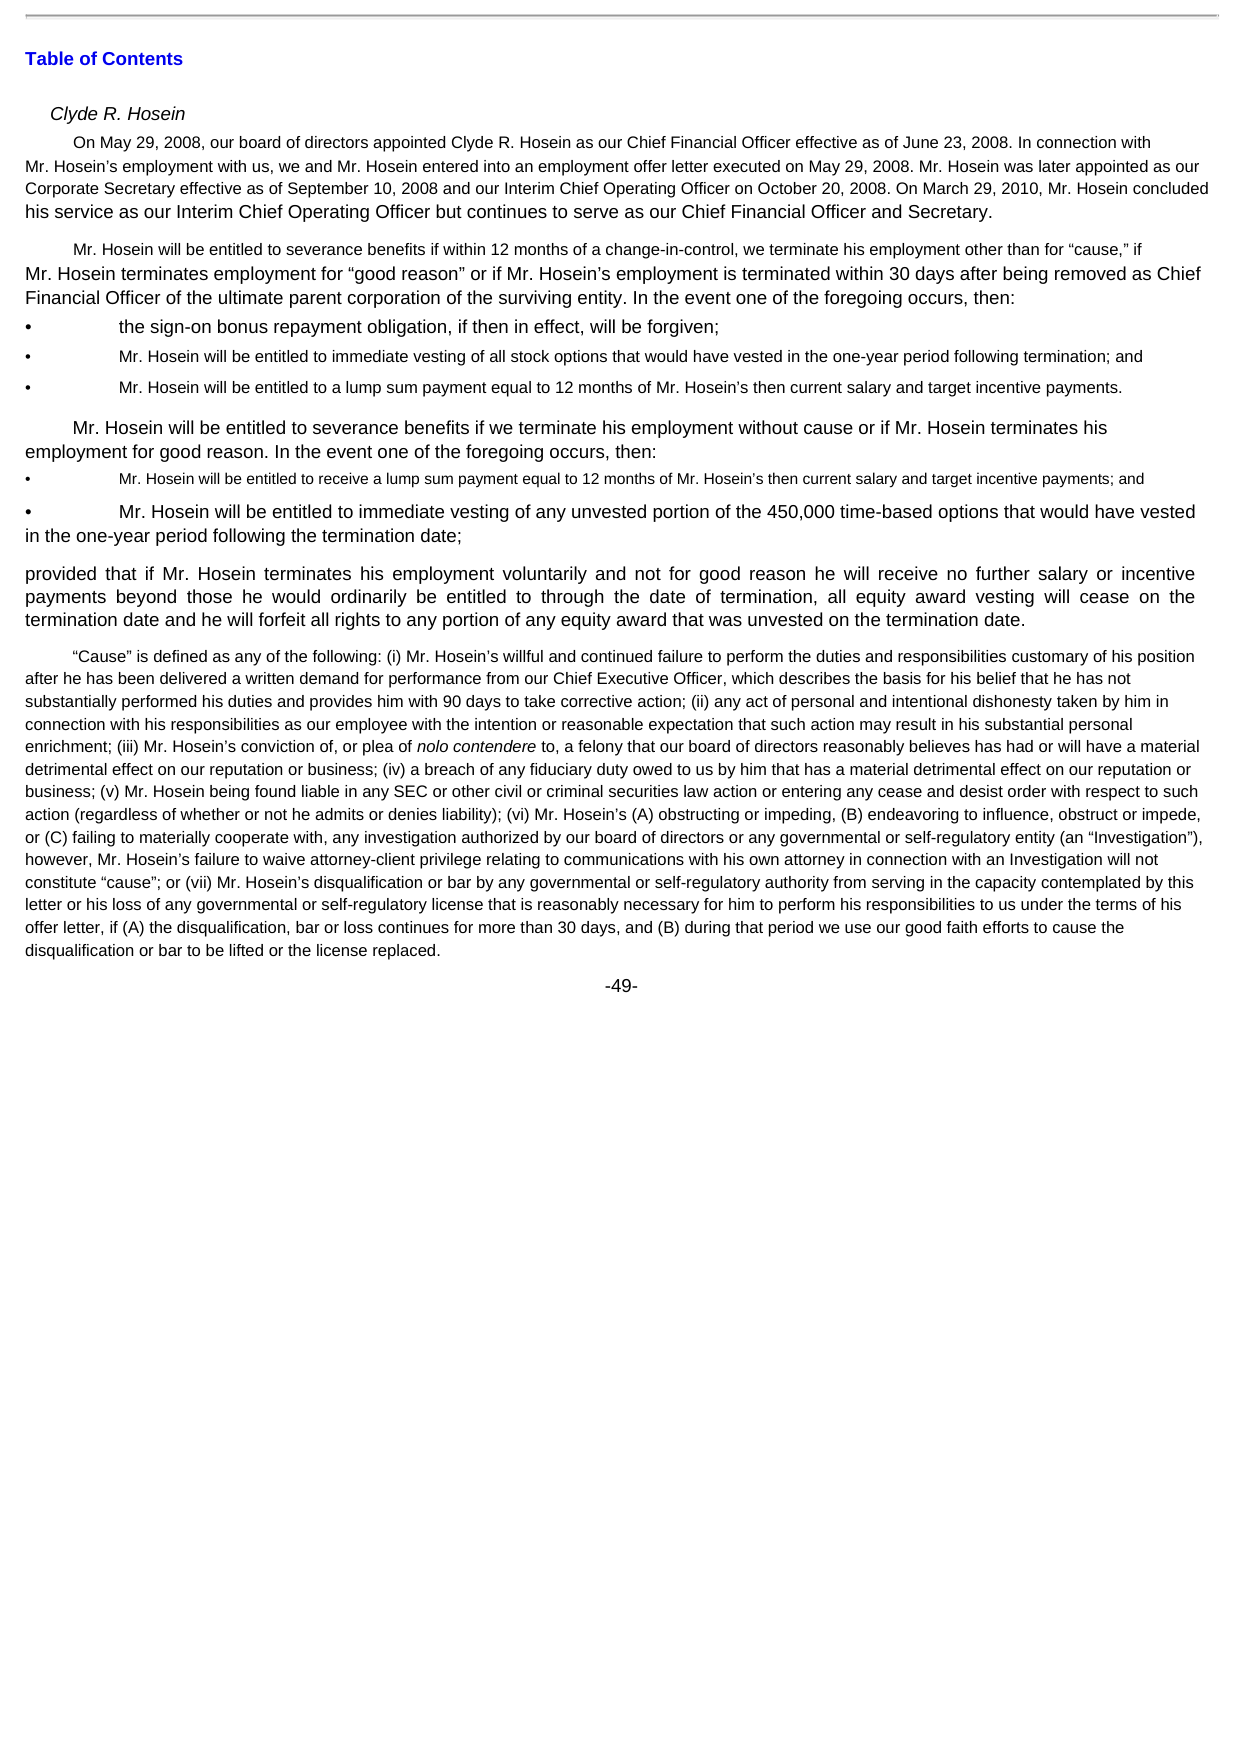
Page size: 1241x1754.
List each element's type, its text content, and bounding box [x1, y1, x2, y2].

text Mr. Hosein will be entitled to severance benefits if within 12 months of a change-in-control, we terminate his employment other than for “cause,” if [73, 240, 1213, 259]
list Mr. Hosein will be entitled to receive a lump sum payment equal to 12 months of Mr. Hosein’s then current salary and target incentive payments; and [25, 470, 1213, 488]
text -49- [25, 975, 1217, 997]
list Mr. Hosein will be entitled to immediate vesting of all stock options that would have vested in the one-year period following termination; and [25, 347, 1213, 366]
text Mr. Hosein will be entitled to severance benefits if we terminate his employment without cause or if Mr. Hosein terminates his employment for good reason. In the event one of the foregoing occurs, then: [25, 417, 1163, 462]
list the sign-on bonus repayment obligation, if then in effect, will be forgiven; [25, 316, 1213, 337]
text “Cause” is defined as any of the following: (i) Mr. Hosein’s willful and continued failure to perform the duties and responsibilities customary of his position after he has been delivered a written demand for performance from our Chief Executive Officer, which describes the basis for his belief that he has not substantially performed his duties and provides him with 90 days to take corrective action; (ii) any act of personal and intentional dishonesty taken by him in connection with his responsibilities as our employee with the intention or reasonable expectation that such action may result in his substantial personal enrichment; (iii) Mr. Hosein’s conviction of, or plea of nolo contendere to, a felony that our board of directors reasonably believes has had or will have a material detrimental effect on our reputation or business; (iv) a breach of any fiduciary duty owed to us by him that has a material detrimental effect on our reputation or business; (v) Mr. Hosein being found liable in any SEC or other civil or criminal securities law action or entering any cease and desist order with respect to such action (regardless of whether or not he admits or denies liability); (vi) Mr. Hosein’s (A) obstructing or impeding, (B) endeavoring to influence, obstruct or impede, or (C) failing to materially cooperate with, any investigation authorized by our board of directors or any governmental or self-regulatory entity (an “Investigation”), however, Mr. Hosein’s failure to waive attorney-client privilege relating to communications with his own attorney in connection with an Investigation will not constitute “cause”; or (vii) Mr. Hosein’s disqualification or bar by any governmental or self-regulatory authority from serving in the capacity contemplated by this letter or his loss of any governmental or self-regulatory license that is reasonably necessary for him to perform his responsibilities to us under the terms of his offer letter, if (A) the disqualification, bar or loss continues for more than 30 days, and (B) during that period we use our good faith efforts to cause the disqualification or bar to be lifted or the license replaced. [25, 647, 1209, 959]
text provided that if Mr. Hosein terminates his employment voluntarily and not for good reason he will receive no further salary or incentive payments beyond those he would ordinarily be entitled to through the date of termination, all equity award vesting will cease on the termination date and he will forfeit all rights to any portion of any equity award that was unvested on the termination date. [25, 562, 1197, 630]
text his service as our Interim Chief Operating Officer but continues to serve as our Chief Financial Officer and Secretary. [25, 201, 1213, 223]
text Mr. Hosein’s employment with us, we and Mr. Hosein entered into an employment offer letter executed on May 29, 2008. Mr. Hosein was later appointed as our [25, 156, 1213, 176]
text On May 29, 2008, our board of directors appointed Clyde R. Hosein as our Chief Financial Officer effective as of June 23, 2008. In connection with [73, 133, 1213, 152]
text Mr. Hosein terminates employment for “good reason” or if Mr. Hosein’s employment is terminated within 30 days after being removed as Chief Financial Officer of the ultimate parent corporation of the surviving entity. In the event one of the foregoing occurs, then: [25, 263, 1211, 308]
list Mr. Hosein will be entitled to immediate vesting of any unvested portion of the 450,000 time-based options that would have vested in the one-year period following the termination date; [25, 501, 1213, 546]
text Corporate Secretary effective as of September 10, 2008 and our Interim Chief Operating Officer on October 20, 2008. On March 29, 2010, Mr. Hosein concluded [25, 179, 1213, 198]
text Clyde R. Hosein [50, 102, 1213, 124]
picture [23, 14, 1220, 21]
text Table of Contents [25, 48, 1213, 69]
list Mr. Hosein will be entitled to a lump sum payment equal to 12 months of Mr. Hosein’s then current salary and target incentive payments. [25, 377, 1213, 397]
